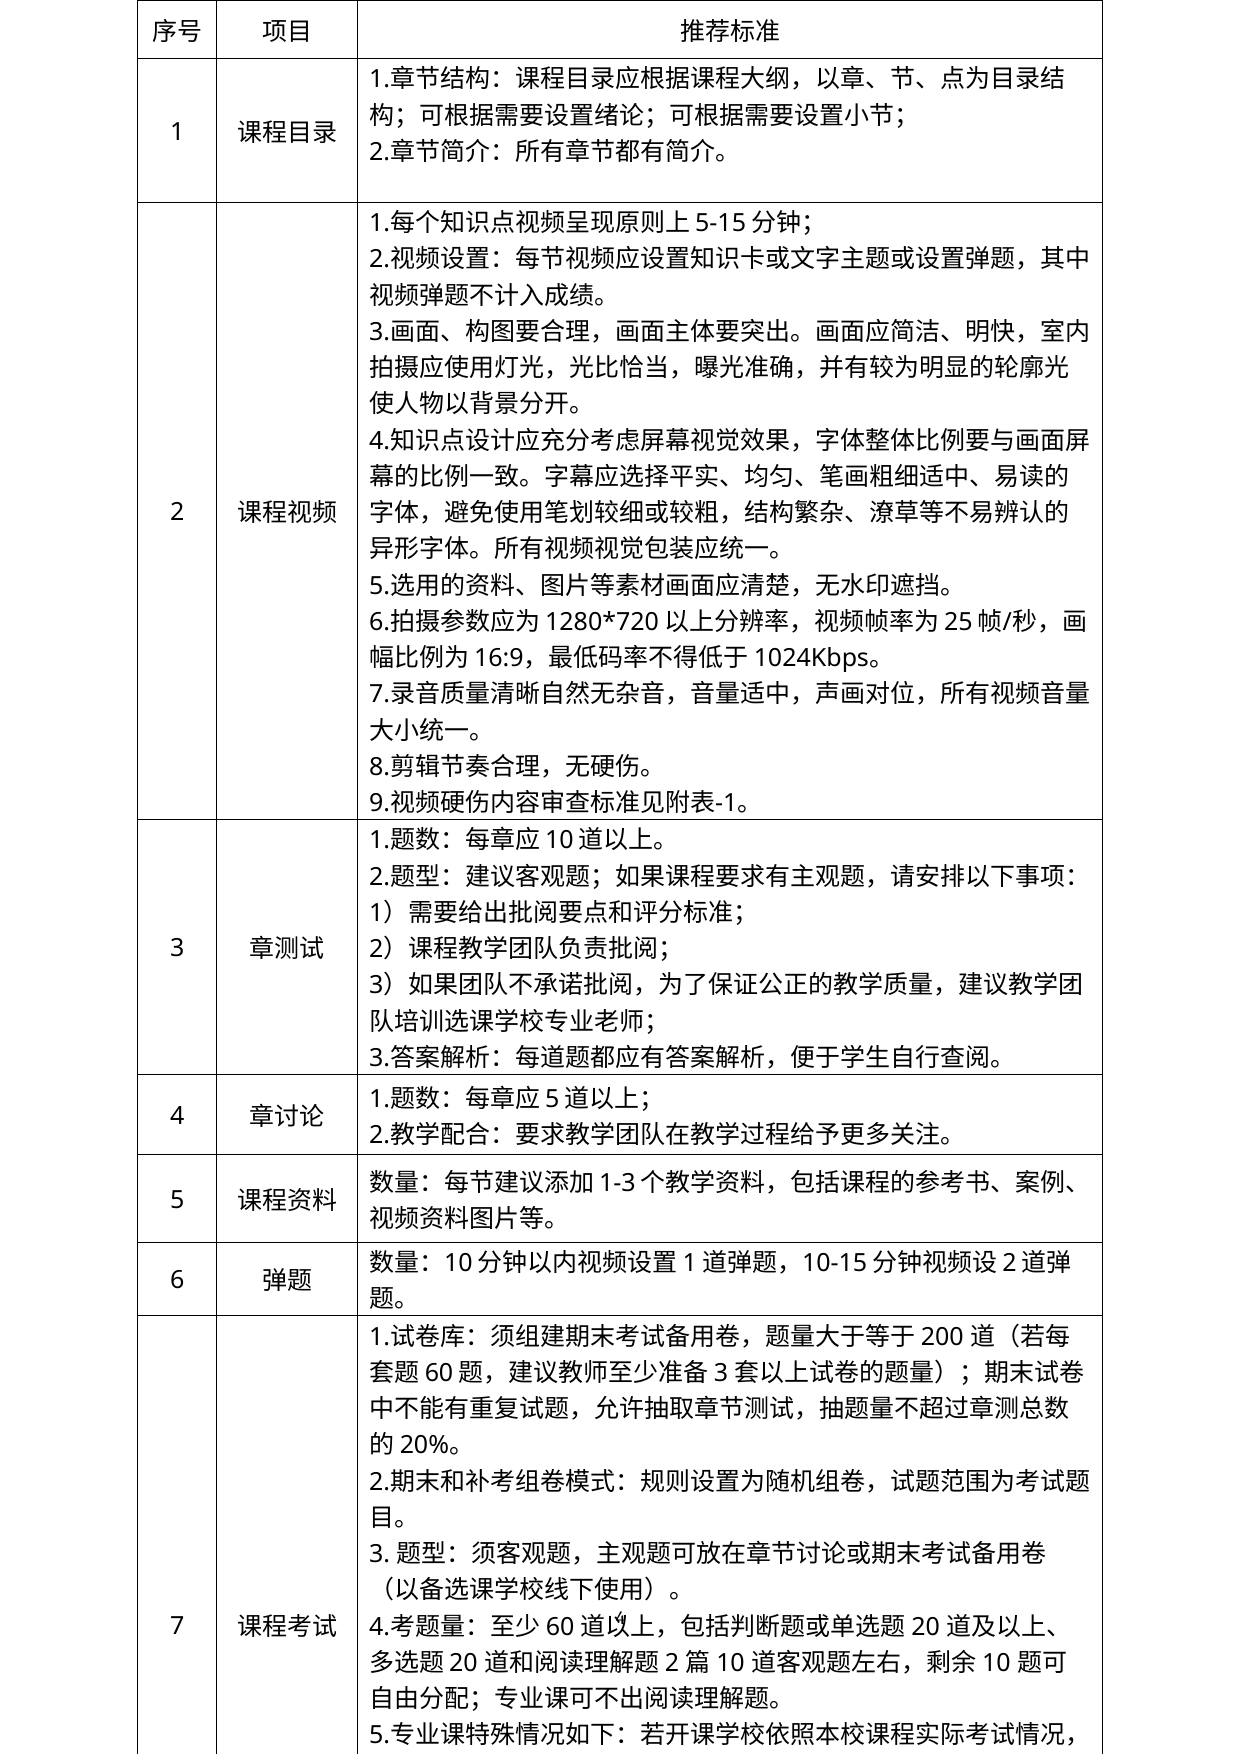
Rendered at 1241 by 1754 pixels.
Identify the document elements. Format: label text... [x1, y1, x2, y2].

table_cell 3 [138, 820, 216, 1074]
table_cell 数量：每节建议添加1-3个教学资料，包括课程的参考书、案例、视频资料图片等。 [358, 1155, 1102, 1242]
table_cell 课程资料 [217, 1155, 357, 1242]
table_cell 4 [138, 1075, 216, 1154]
table_header 序号 [138, 1, 216, 58]
table_cell 2 [138, 203, 216, 819]
table_header 项目 [217, 1, 357, 58]
table_cell 课程视频 [217, 203, 357, 819]
table_cell 1.每个知识点视频呈现原则上5-15分钟； 2.视频设置：每节视频应设置知识卡或文字主题或设置弹题，其中视频弹题不计入成绩。 3.画面、构图要合理，画面主体要突出。画面应简洁、明快，室内拍摄应使用灯光，光比恰当，曝光准确，并有较为明显的轮廓光使人物以背景分开。 4.知识点设计应充分考虑屏幕视觉效果，字体整体比例要与画面屏幕的比例一致。字幕应选择平实、均匀、笔画粗细适中、易读的字体，避免使用笔划较细或较粗，结构繁杂、潦草等不易辨认的异形字体。所有视频视觉包装应统一。 5.选用的资料、图片等素材画面应清楚，无水印遮挡。 6.拍摄参数应为1280*720以上分辨率，视频帧率为25帧/秒，画幅比例为16:9，最低码率不得低于1024Kbps。 7.录音质量清晰自然无杂音，音量适中，声画对位，所有视频音量大小统一。 8.剪辑节奏合理，无硬伤。 9.视频硬伤内容审查标准见附表-1。 [358, 203, 1102, 819]
table_cell 课程目录 [217, 59, 357, 202]
table_cell 1 [138, 59, 216, 202]
table_cell 1.题数：每章应10道以上。 2.题型：建议客观题；如果课程要求有主观题，请安排以下事项：1）需要给出批阅要点和评分标准； 2）课程教学团队负责批阅； 3）如果团队不承诺批阅，为了保证公正的教学质量，建议教学团队培训选课学校专业老师； 3.答案解析：每道题都应有答案解析，便于学生自行查阅。 [358, 820, 1102, 1074]
table_cell 1.题数：每章应5道以上； 2.教学配合：要求教学团队在教学过程给予更多关注。 [358, 1075, 1102, 1154]
table_cell 5 [138, 1155, 216, 1242]
table_cell 1.试卷库：须组建期末考试备用卷，题量大于等于 200 道（若每套题 60题，建议教师至少准备 3 套以上试卷的题量）；期末试卷中不能有重复试题，允许抽取章节测试，抽题量不超过章测总数的 20%。 2.期末和补考组卷模式：规则设置为随机组卷，试题范围为考试题目。 3. 题型：须客观题，主观题可放在章节讨论或期末考试备用卷（以备选课学校线下使用）。 4.考题量：至少 60 道以上，包括判断题或单选题 20 道及以上、多选题20 道和阅读理解题 2 篇 10 道客观题左右，剩余 10 题可自由分配；专业课可不出阅读理解题。 5.专业课特殊情况如下：若开课学校依照本校课程实际考试情况，不按照上述期末考试标准出题，老师应单独写情况说明本课程考试要求，并注意时间与题量分配合理；若开课教师坚持纳入主观题作为线上期末考核，规格表应明确考试批阅方（开课团队或选课学校），由选课学校批阅须注明主观题的给分要点。注：期末与补考试卷至少各一套。 [358, 1316, 1102, 1754]
table_cell 章测试 [217, 820, 357, 1074]
table_cell 6 [138, 1243, 216, 1315]
table_cell 7 [138, 1316, 216, 1754]
table_header 推荐标准 [358, 1, 1102, 58]
table_cell 弹题 [217, 1243, 357, 1315]
table_cell 数量：10分钟以内视频设置1道弹题，10-15分钟视频设2道弹题。 [358, 1243, 1102, 1315]
table_cell 章讨论 [217, 1075, 357, 1154]
table_cell 课程考试 [217, 1316, 357, 1754]
table_cell 1.章节结构：课程目录应根据课程大纲，以章、节、点为目录结构；可根据需要设置绪论；可根据需要设置小节； 2.章节简介：所有章节都有简介。 [358, 59, 1102, 202]
